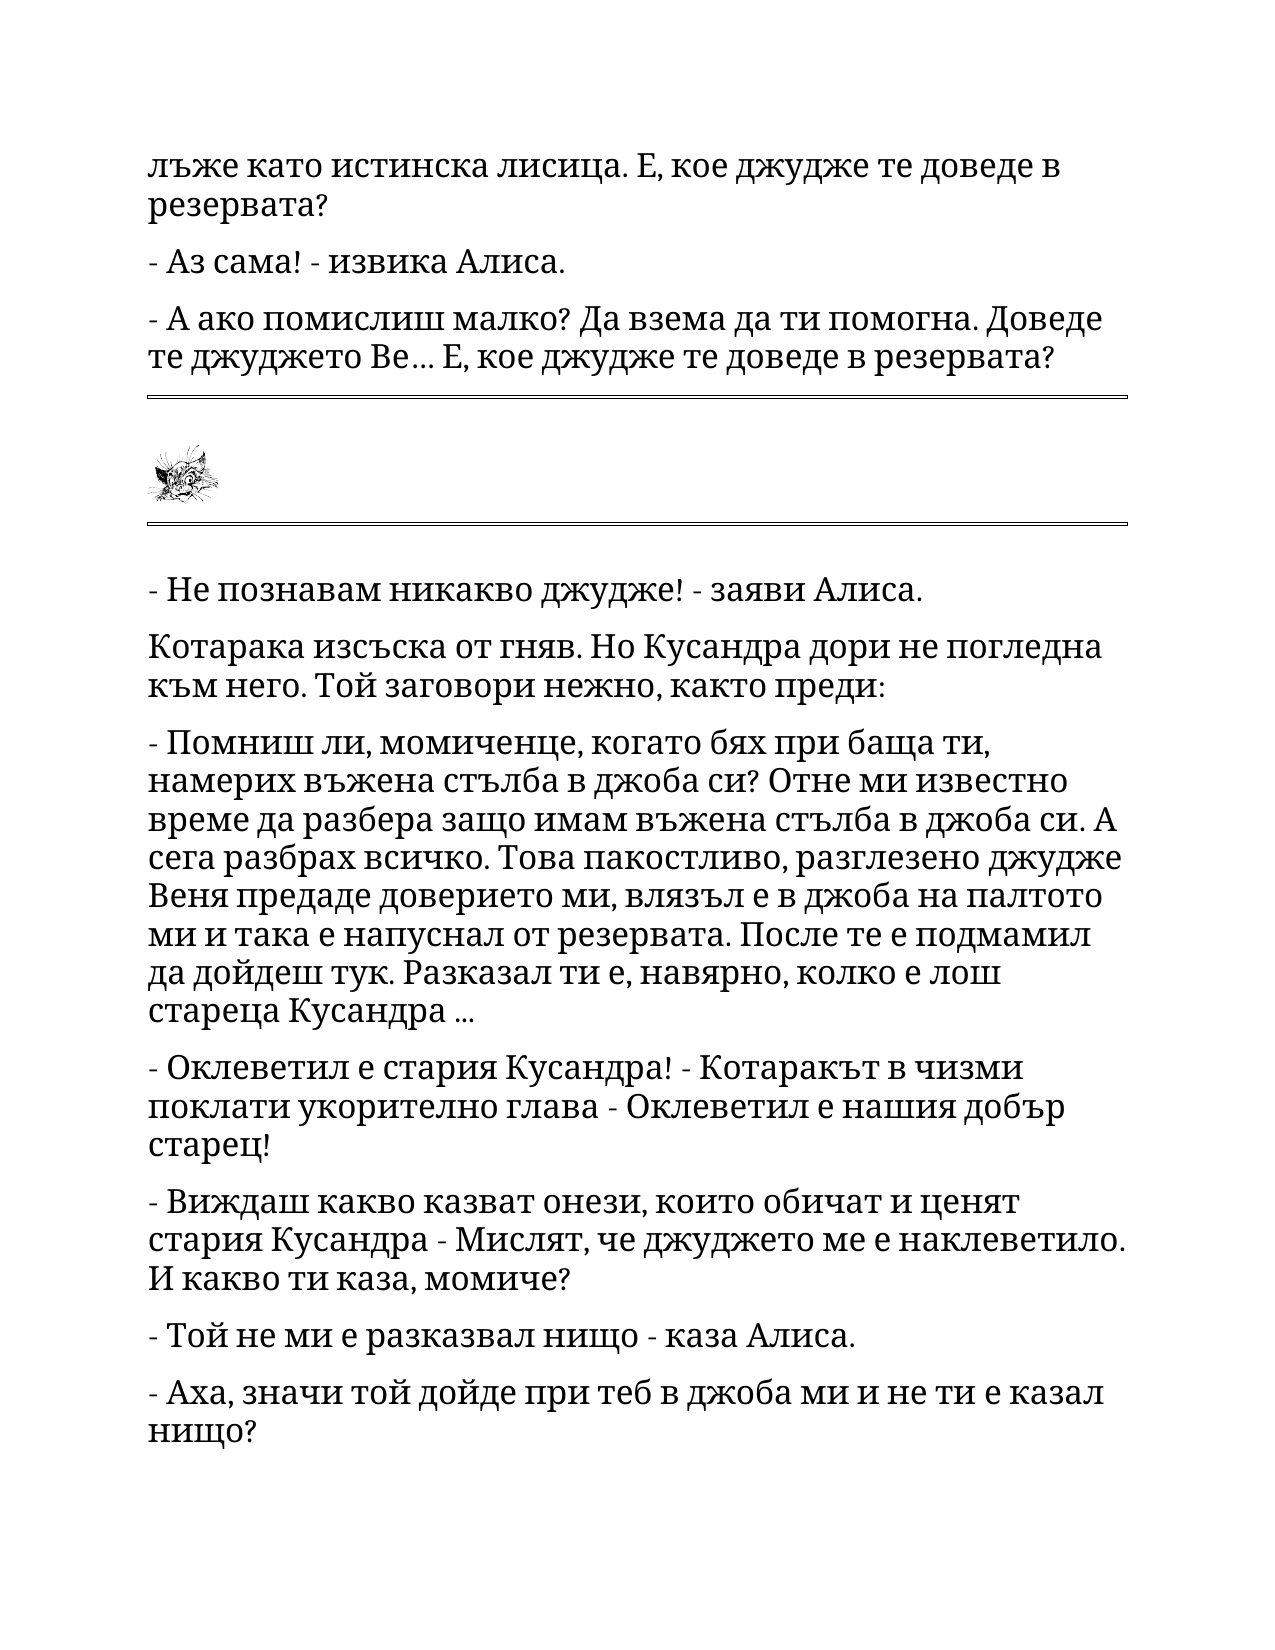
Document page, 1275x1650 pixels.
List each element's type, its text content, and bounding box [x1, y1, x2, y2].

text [148, 148, 1127, 224]
text - А ако помислиш малко? Да взема да ти помогна. Доведе те джуджето Ве… Е, кое джудже те доведе в резервата? [148, 300, 1127, 377]
text Котарака изсъска от гняв. Но Кусандра дори не погледна към него. Той заговори нежно, както преди: [148, 629, 1127, 706]
text - Той не ми е разказвал нищо - каза Алиса. [148, 1317, 1127, 1356]
text - Оклеветил е стария Кусандра! - Котаракът в чизми поклати укорително глава - Оклеветил е нашия добър старец! [148, 1050, 1127, 1165]
text - Виждаш какво казват онези, които обичат и ценят стария Кусандра - Мислят, че джуджето ме е наклеветило. И какво ти каза, момиче? [148, 1183, 1127, 1298]
text - Помниш ли, момиченце, когато бях при баща ти, намерих въжена стълба в джоба си? Отне ми известно време да разбера защо имам въжена стълба в джоба си. А сега разбрах всичко. Това пакостливо, разглезено джудже Веня предаде доверието ми, влязъл е в джоба на палтото ми и така е напуснал от резервата. После те е подмамил да дойдеш тук. Разказал ти е, навярно, колко е лош стареца Кусандра ... [148, 724, 1127, 1031]
text - Аха, значи той дойде при теб в джоба ми и не ти е казал нищо? [148, 1374, 1127, 1451]
picture [147, 445, 219, 504]
text - Не познавам никакво джудже! - заяви Алиса. [148, 572, 1127, 610]
text - Аз сама! - извика Алиса. [148, 243, 1127, 281]
